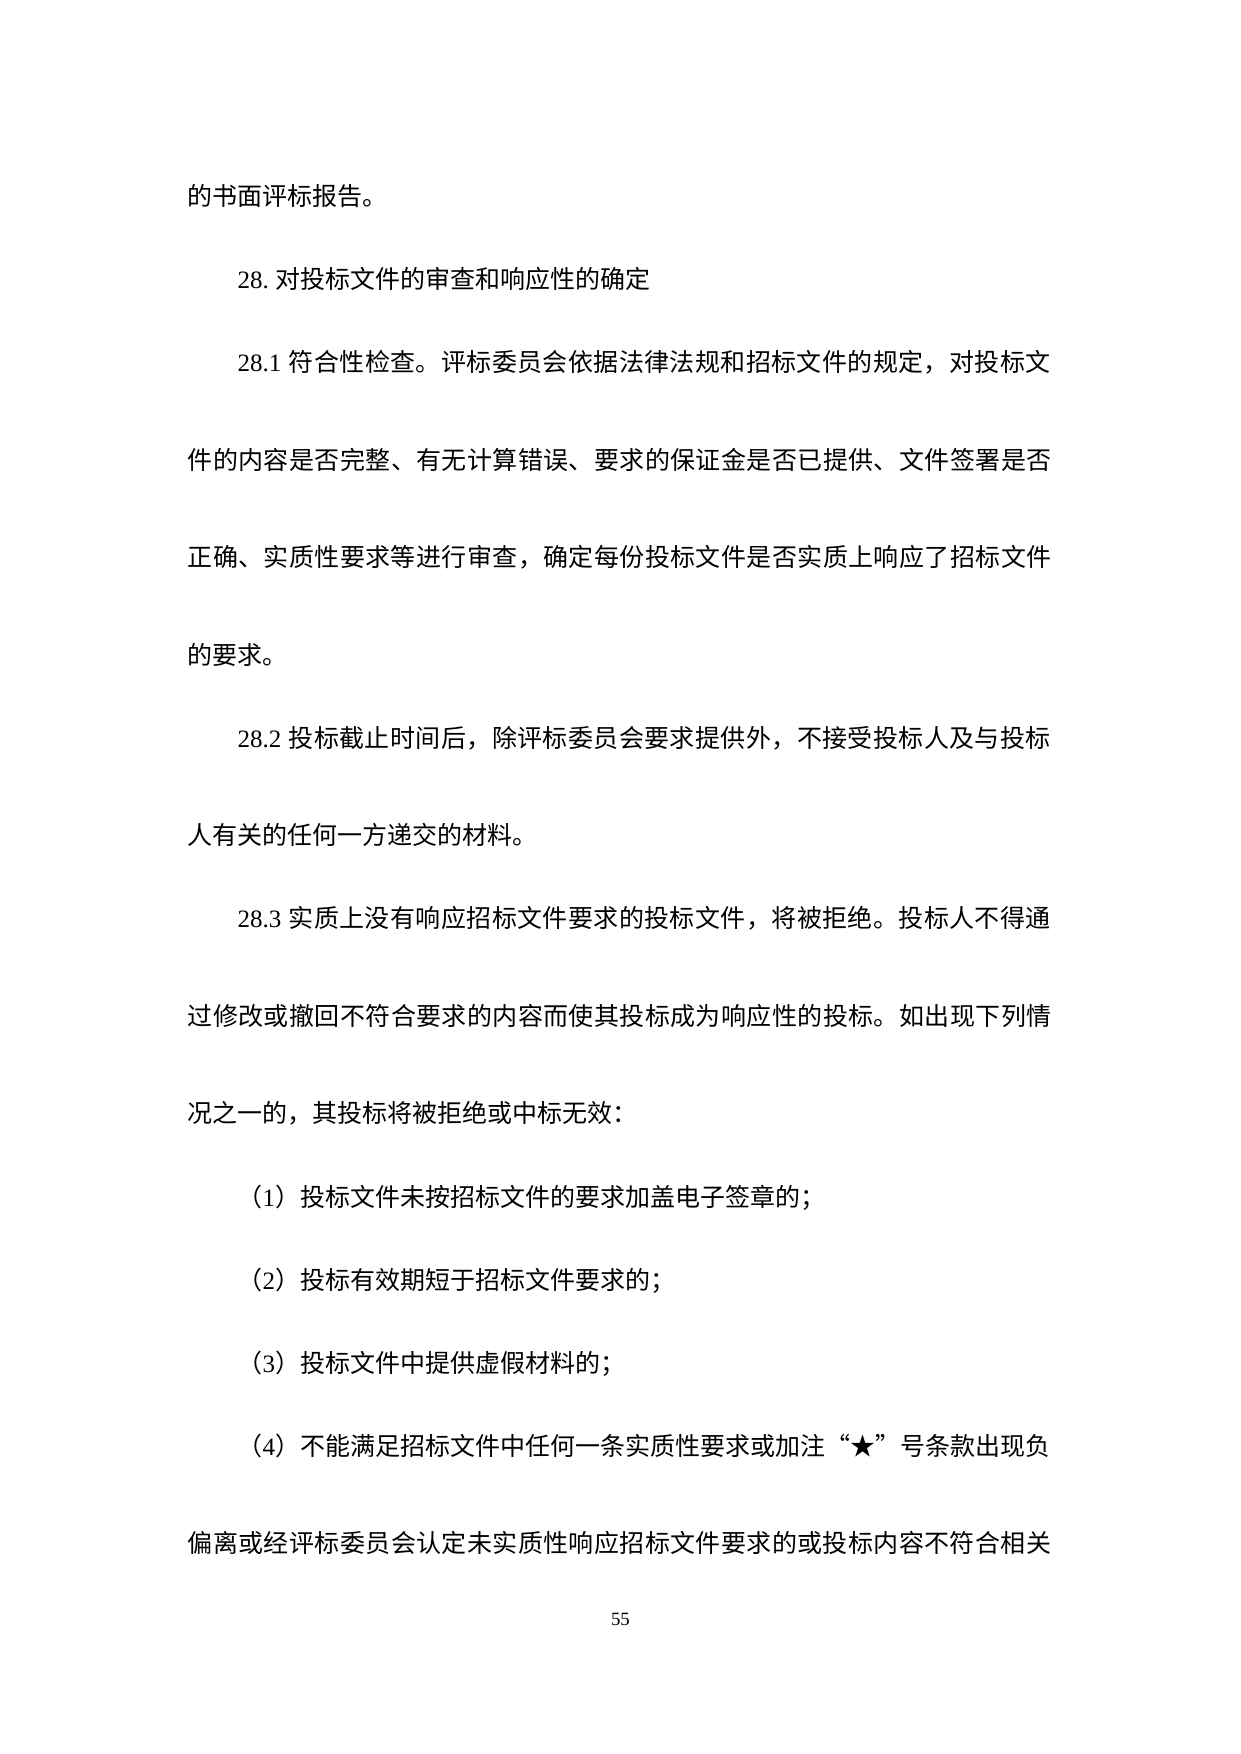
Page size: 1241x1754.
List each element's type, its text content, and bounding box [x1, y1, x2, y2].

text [187, 162, 1053, 227]
text （3）投标文件中提供虚假材料的； [187, 1329, 1053, 1394]
text 28.1 符合性检查。评标委员会依据法律法规和招标文件的规定，对投标文件的内容是否完整、有无计算错误、要求的保证金是否已提供、文件签署是否正确、实质性要求等进行审查，确定每份投标文件是否实质上响应了招标文件的要求。 [187, 328, 1053, 686]
text 28.3 实质上没有响应招标文件要求的投标文件，将被拒绝。投标人不得通过修改或撤回不符合要求的内容而使其投标成为响应性的投标。如出现下列情况之一的，其投标将被拒绝或中标无效： [187, 884, 1053, 1144]
text （1）投标文件未按招标文件的要求加盖电子签章的； [187, 1163, 1053, 1228]
text 28. 对投标文件的审查和响应性的确定 [187, 245, 1053, 310]
text 28.2 投标截止时间后，除评标委员会要求提供外，不接受投标人及与投标人有关的任何一方递交的材料。 [187, 704, 1053, 866]
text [187, 1412, 1053, 1574]
text （2）投标有效期短于招标文件要求的； [187, 1246, 1053, 1311]
